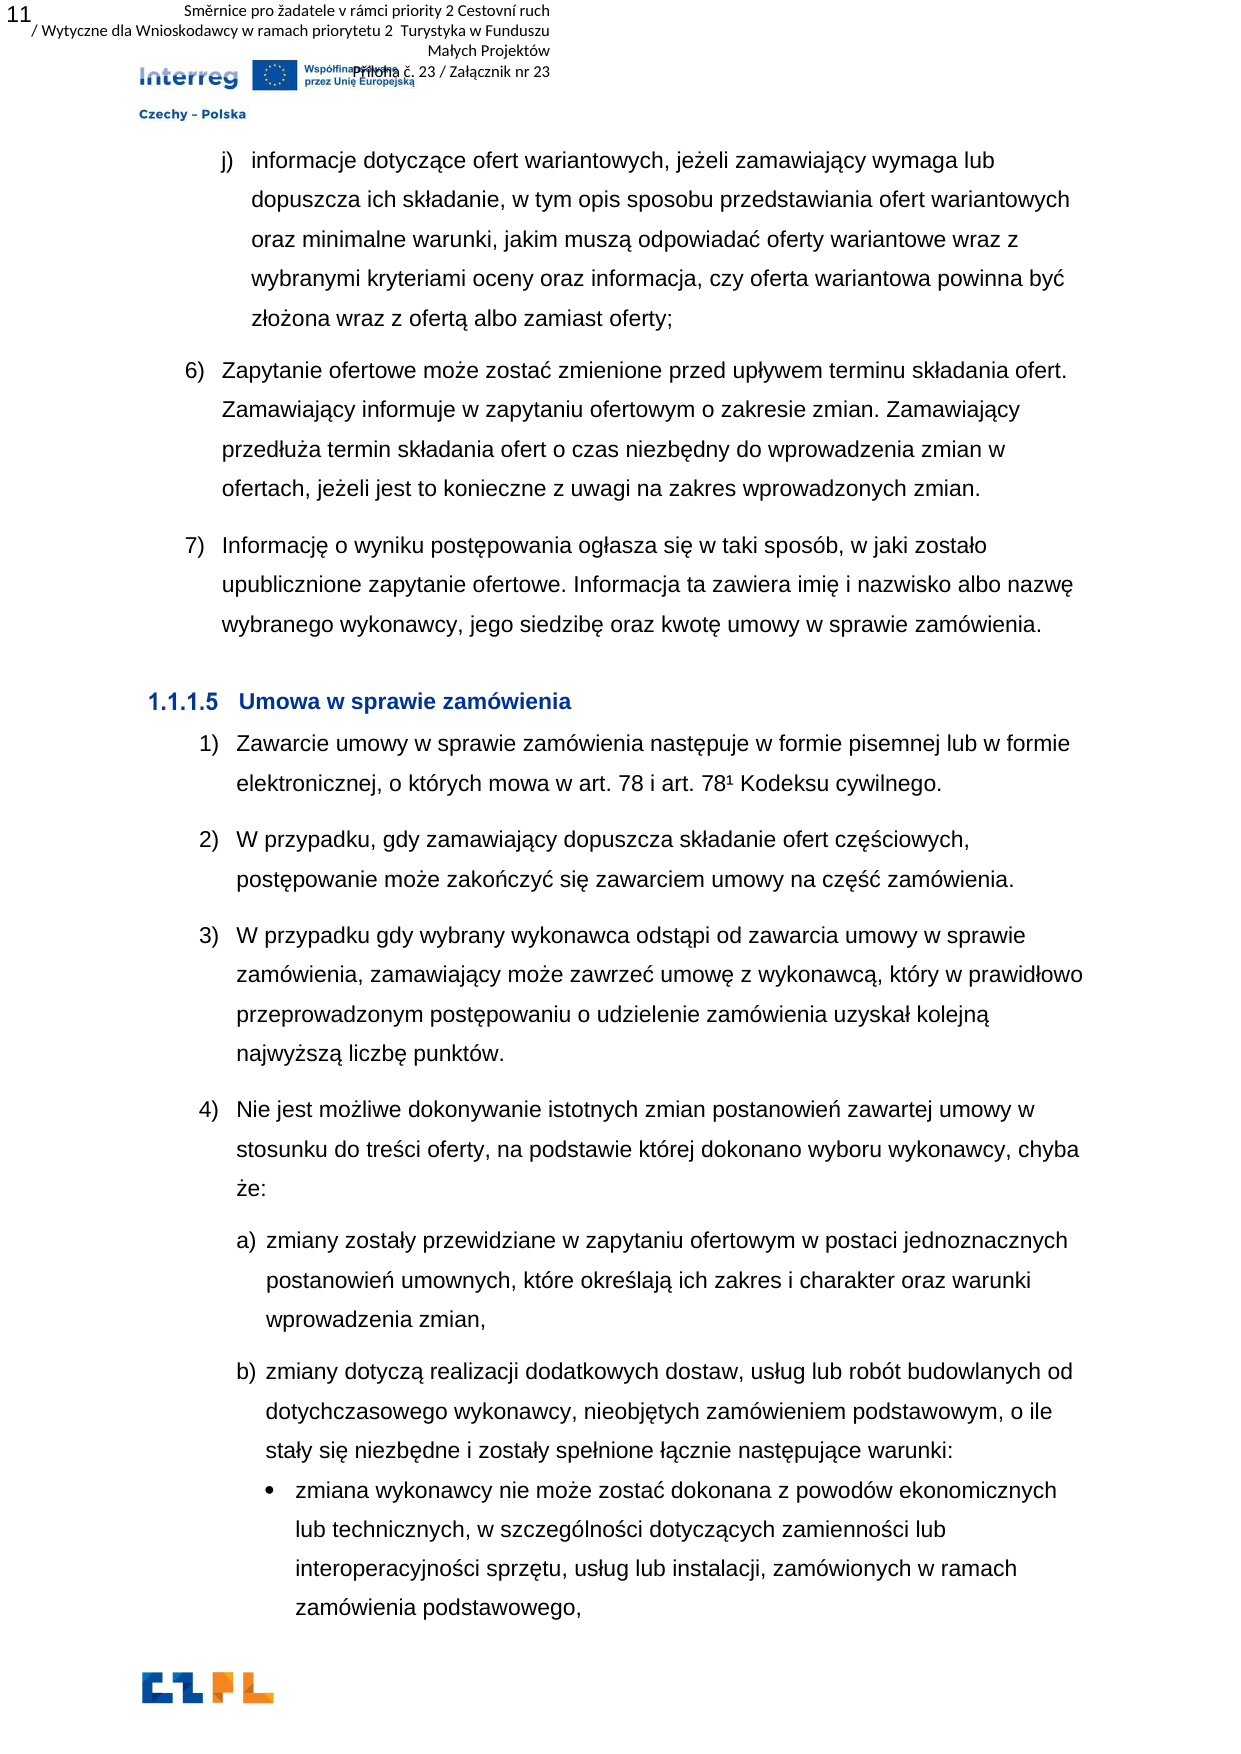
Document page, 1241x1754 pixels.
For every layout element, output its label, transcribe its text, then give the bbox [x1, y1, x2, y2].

list zmiany zostały przewidziane w zapytaniu ofertowym w postaci jednoznacznych postanowień umownych, które określają ich zakres i charakter oraz warunki wprowadzenia zmian, [236, 1227, 1069, 1333]
list W przypadku gdy wybrany wykonawca odstąpi od zawarcia umowy w sprawie zamówienia, zamawiający może zawrzeć umowę z wykonawcą, który w prawidłowo przeprowadzonym postępowaniu o udzielenie zamówienia uzyskał kolejną najwyższą liczbę punktów. [199, 922, 1083, 1066]
list zmiana wykonawcy nie może zostać dokonana z powodów ekonomicznych lub technicznych, w szczególności dotyczących zamienności lub interoperacyjności sprzętu, usług lub instalacji, zamówionych w ramach zamówienia podstawowego, [265, 1477, 1057, 1620]
picture [137, 56, 417, 121]
list Zapytanie ofertowe może zostać zmienione przed upływem terminu składania ofert. Zamawiający informuje w zapytaniu ofertowym o zakresie zmian. Zamawiający przedłuża termin składania ofert o czas niezbędny do wprowadzenia zmian w ofertach, jeżeli jest to konieczne z uwagi na zakres wprowadzonych zmian. [184, 357, 1068, 502]
list W przypadku, gdy zamawiający dopuszcza składanie ofert częściowych, postępowanie może zakończyć się zawarciem umowy na część zamówienia. [199, 826, 1015, 892]
list Nie jest możliwe dokonywanie istotnych zmian postanowień zawartej umowy w stosunku do treści oferty, na podstawie której dokonano wyboru wykonawcy, chyba że: [199, 1096, 1080, 1202]
list Zawarcie umowy w sprawie zamówienia następuje w formie pisemnej lub w formie elektronicznej, o których mowa w art. 78 i art. 78¹ Kodeksu cywilnego. [199, 730, 1071, 796]
list zmiany dotyczą realizacji dodatkowych dostaw, usług lub robót budowlanych od dotychczasowego wykonawcy, nieobjętych zamówieniem podstawowym, o ile stały się niezbędne i zostały spełnione łącznie następujące warunki: [236, 1358, 1073, 1463]
list Informację o wyniku postępowania ogłasza się w taki sposób, w jaki zostało upublicznione zapytanie ofertowe. Informacja ta zawiera imię i nazwisko albo nazwę wybranego wykonawcy, jego siedzibę oraz kwotę umowy w sprawie zamówienia. [184, 532, 1074, 637]
picture [148, 691, 218, 711]
list informacje dotyczące ofert wariantowych, jeżeli zamawiający wymaga lub dopuszcza ich składanie, w tym opis sposobu przedstawiania ofert wariantowych oraz minimalne warunki, jakim muszą odpowiadać oferty wariantowe wraz z wybranymi kryteriami oceny oraz informacja, czy oferta wariantowa powinna być złożona wraz z ofertą albo zamiast oferty; [221, 147, 1070, 331]
picture [141, 1672, 276, 1704]
subtitle Umowa w sprawie zamówienia [148, 688, 1105, 716]
